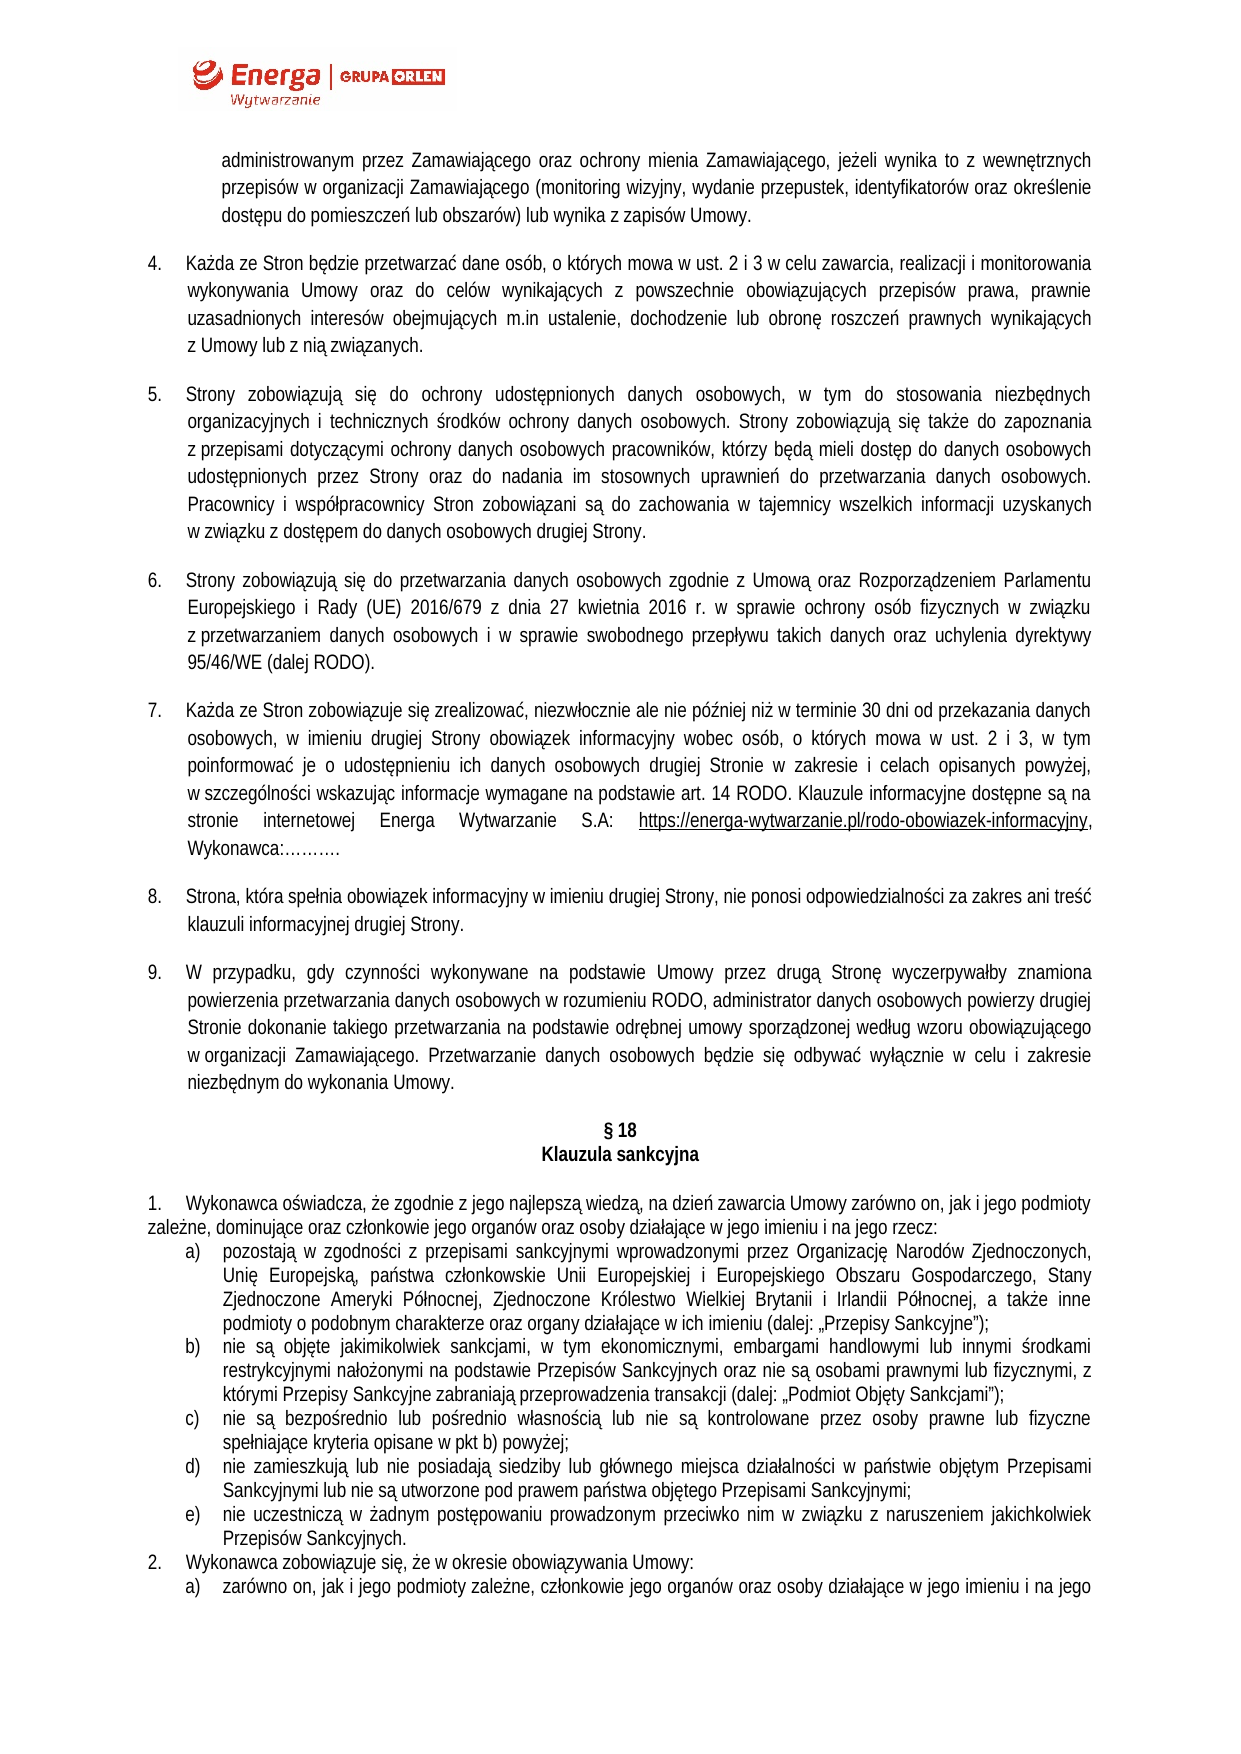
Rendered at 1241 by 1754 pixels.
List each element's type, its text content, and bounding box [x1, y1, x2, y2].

list nie zamieszkują lub nie posiadają siedziby lub głównego miejsca działalności w państwie objętym Przepisami Sankcyjnymi lub nie są utworzone pod prawem państwa objętego Przepisami Sankcyjnymi; [185, 1454, 1093, 1502]
list pozostają w zgodności z przepisami sankcyjnymi wprowadzonymi przez Organizację Narodów Zjednoczonych, Unię Europejską, państwa członkowskie Unii Europejskiej i Europejskiego Obszaru Gospodarczego, Stany Zjednoczone Ameryki Północnej, Zjednoczone Królestwo Wielkiej Brytanii i Irlandii Północnej, a także inne podmioty o podobnym charakterze oraz organy działające w ich imieniu (dalej: „Przepisy Sankcyjne”); [185, 1239, 1093, 1334]
list Strona, która spełnia obowiązek informacyjny w imieniu drugiej Strony, nie ponosi odpowiedzialności za zakres ani treść klauzuli informacyjnej drugiej Strony. [148, 884, 1093, 936]
list nie są objęte jakimikolwiek sankcjami, w tym ekonomicznymi, embargami handlowymi lub innymi środkami restrykcyjnymi nałożonymi na podstawie Przepisów Sankcyjnych oraz nie są osobami prawnymi lub fizycznymi, z którymi Przepisy Sankcyjne zabraniają przeprowadzenia transakcji (dalej: „Podmiot Objęty Sankcjami”); [185, 1334, 1093, 1406]
list Strony zobowiązują się do ochrony udostępnionych danych osobowych, w tym do stosowania niezbędnych organizacyjnych i technicznych środków ochrony danych osobowych. Strony zobowiązują się także do zapoznania z przepisami dotyczącymi ochrony danych osobowych pracowników, którzy będą mieli dostęp do danych osobowych udostępnionych przez Strony oraz do nadania im stosownych uprawnień do przetwarzania danych osobowych. Pracownicy i współpracownicy Stron zobowiązani są do zachowania w tajemnicy wszelkich informacji uzyskanych w związku z dostępem do danych osobowych drugiej Strony. [148, 382, 1093, 543]
picture [176, 47, 457, 110]
list nie są bezpośrednio lub pośrednio własnością lub nie są kontrolowane przez osoby prawne lub fizyczne spełniające kryteria opisane w pkt b) powyżej; [185, 1406, 1093, 1454]
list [192, 148, 1093, 227]
list Wykonawca oświadcza, że zgodnie z jego najlepszą wiedzą, na dzień zawarcia Umowy zarówno on, jak i jego podmioty zależne, dominujące oraz członkowie jego organów oraz osoby działające w jego imieniu i na jego rzecz: [148, 1191, 1093, 1239]
text § 18 [148, 1118, 1093, 1142]
text Klauzula sankcyjna [148, 1142, 1093, 1166]
list Każda ze Stron zobowiązuje się zrealizować, niezwłocznie ale nie później niż w terminie 30 dni od przekazania danych osobowych, w imieniu drugiej Strony obowiązek informacyjny wobec osób, o których mowa w ust. 2 i 3, w tym poinformować je o udostępnieniu ich danych osobowych drugiej Stronie w zakresie i celach opisanych powyżej, w szczególności wskazując informacje wymagane na podstawie art. 14 RODO. Klauzule informacyjne dostępne są na stronie internetowej Energa Wytwarzanie S.A: https://energa-wytwarzanie.pl/rodo-obowiazek-informacyjny, Wykonawca:………. [148, 698, 1093, 860]
list nie uczestniczą w żadnym postępowaniu prowadzonym przeciwko nim w związku z naruszeniem jakichkolwiek Przepisów Sankcyjnych. [185, 1502, 1093, 1550]
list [185, 1574, 1093, 1598]
list W przypadku, gdy czynności wykonywane na podstawie Umowy przez drugą Stronę wyczerpywałby znamiona powierzenia przetwarzania danych osobowych w rozumieniu RODO, administrator danych osobowych powierzy drugiej Stronie dokonanie takiego przetwarzania na podstawie odrębnej umowy sporządzonej według wzoru obowiązującego w organizacji Zamawiającego. Przetwarzanie danych osobowych będzie się odbywać wyłącznie w celu i zakresie niezbędnym do wykonania Umowy. [148, 960, 1093, 1094]
text 2. Wykonawca zobowiązuje się, że w okresie obowiązywania Umowy: [148, 1550, 1093, 1574]
list Strony zobowiązują się do przetwarzania danych osobowych zgodnie z Umową oraz Rozporządzeniem Parlamentu Europejskiego i Rady (UE) 2016/679 z dnia 27 kwietnia 2016 r. w sprawie ochrony osób fizycznych w związku z przetwarzaniem danych osobowych i w sprawie swobodnego przepływu takich danych oraz uchylenia dyrektywy 95/46/WE (dalej RODO). [148, 568, 1093, 674]
list Każda ze Stron będzie przetwarzać dane osób, o których mowa w ust. 2 i 3 w celu zawarcia, realizacji i monitorowania wykonywania Umowy oraz do celów wynikających z powszechnie obowiązujących przepisów prawa, prawnie uzasadnionych interesów obejmujących m.in ustalenie, dochodzenie lub obronę roszczeń prawnych wynikających z Umowy lub z nią związanych. [148, 251, 1093, 357]
